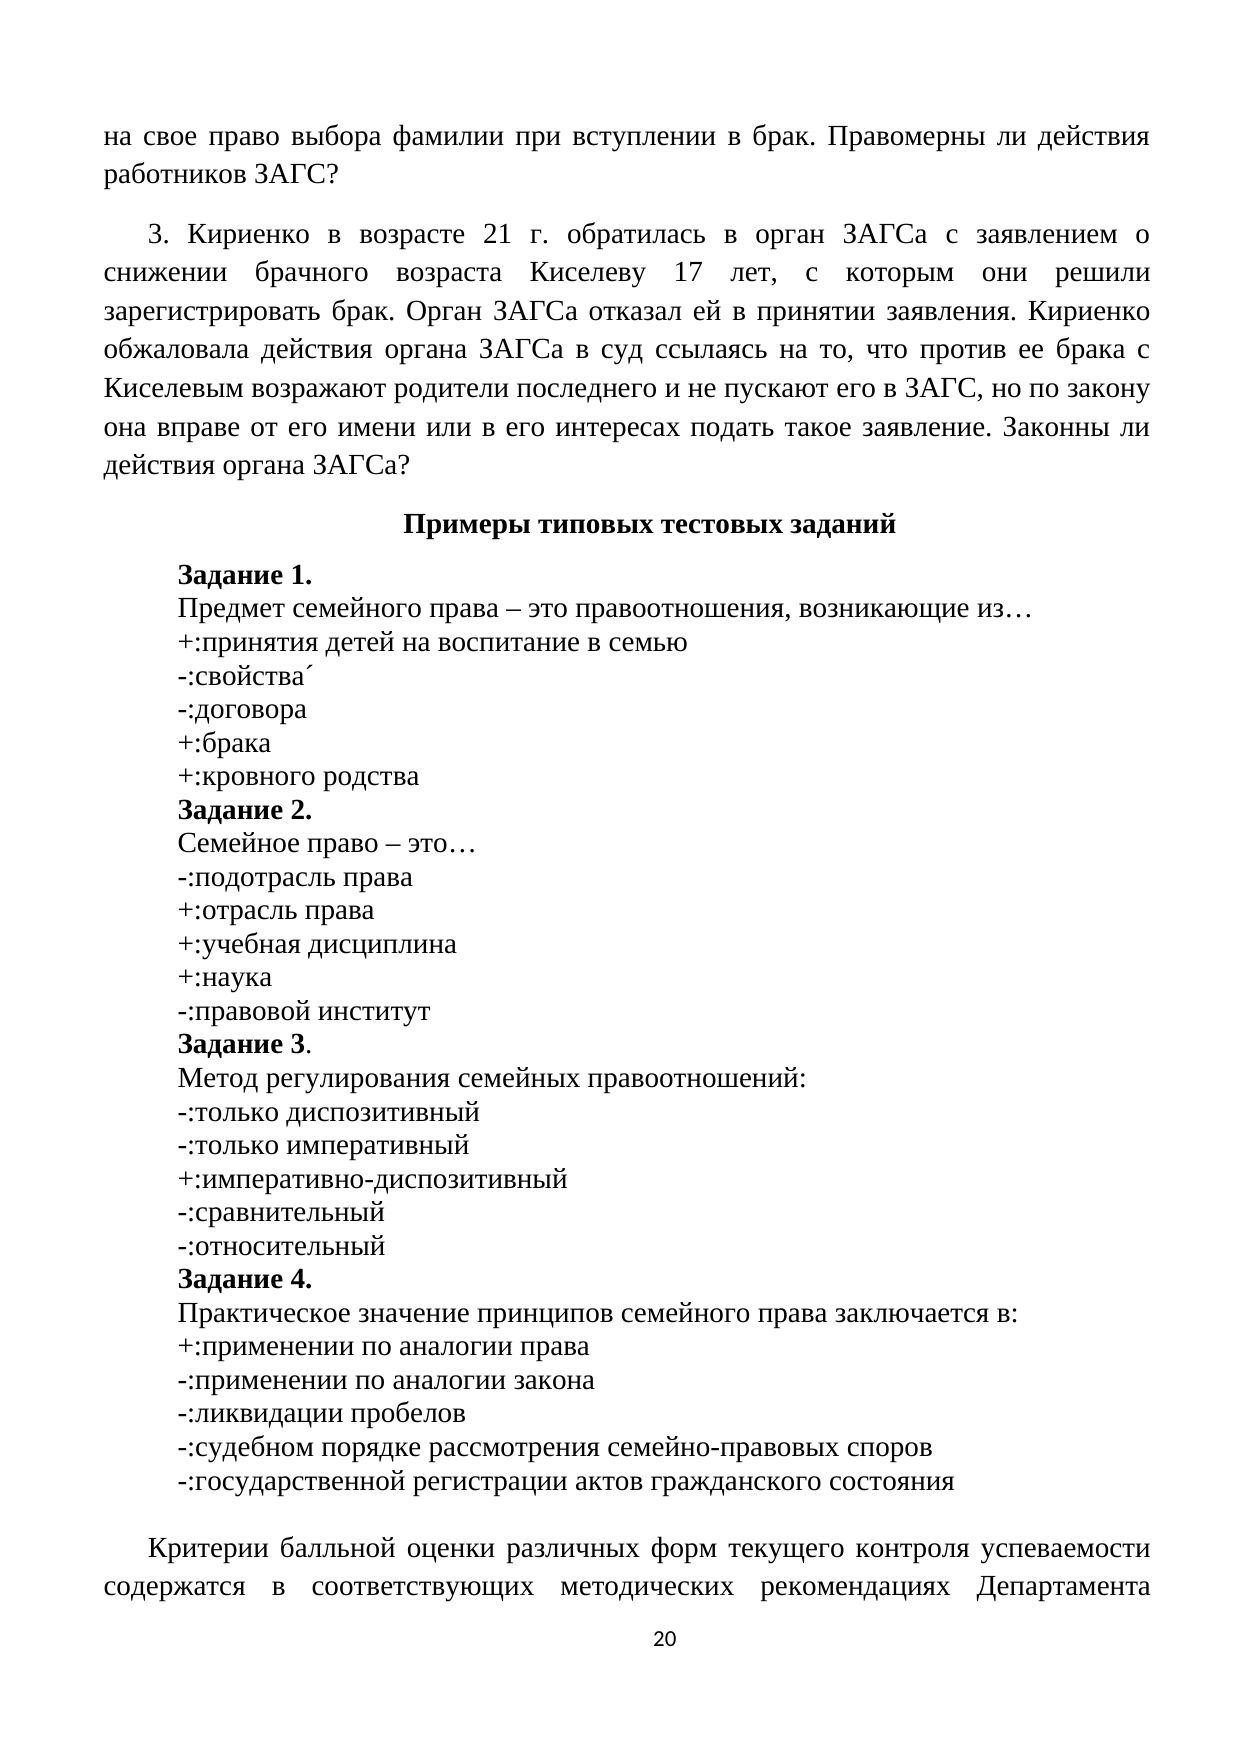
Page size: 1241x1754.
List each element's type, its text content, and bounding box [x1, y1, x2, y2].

text -:только диспозитивный [177, 1094, 1152, 1127]
text -:правовой институт [177, 993, 1152, 1027]
text +:брака [177, 725, 1152, 758]
text -:свойства´ [177, 658, 1152, 691]
text Семейное право – это… [177, 825, 1152, 859]
text Задание 1. [177, 557, 1152, 591]
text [103, 152, 1152, 190]
text -:ликвидации пробелов [177, 1396, 1152, 1429]
text -:сравнительный [177, 1194, 1152, 1228]
text Задание 3. [177, 1027, 1152, 1060]
text Предмет семейного права – это правоотношения, возникающие из… [177, 591, 1152, 624]
text 3. Кириенко в возрасте 21 г. обратилась в орган ЗАГСа с заявлением о снижении брачного возраста Киселеву 17 лет, с которым они решили зарегистрировать брак. Орган ЗАГСа отказал ей в принятии заявления. Кириенко обжаловала действия органа ЗАГСа в суд ссылаясь на то, что против ее брака с Киселевым возражают родители последнего и не пускают его в ЗАГС, но по закону она вправе от его имени или в его интересах подать такое заявление. Законны ли действия органа ЗАГСа? [103, 216, 1152, 255]
text -:судебном порядке рассмотрения семейно-правовых споров [177, 1429, 1152, 1463]
text Метод регулирования семейных правоотношений: [177, 1060, 1152, 1094]
text -:относительный [177, 1228, 1152, 1261]
text +:учебная дисциплина [177, 926, 1152, 959]
text +:наука [177, 959, 1152, 993]
text Практическое значение принципов семейного права заключается в: [177, 1295, 1152, 1328]
text -:применении по аналогии закона [177, 1362, 1152, 1396]
text +:применении по аналогии права [177, 1328, 1152, 1362]
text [103, 1530, 1152, 1602]
text Примеры типовых тестовых заданий [103, 507, 1152, 540]
text Задание 4. [177, 1261, 1152, 1295]
text -:договора [177, 691, 1152, 725]
text +:принятия детей на воспитание в семью [177, 624, 1152, 658]
text -:только императивный [177, 1127, 1152, 1161]
text +:отрасль права [177, 892, 1152, 926]
text +:кровного родства [177, 758, 1152, 792]
text -:государственной регистрации актов гражданского состояния [177, 1463, 1152, 1496]
text Задание 2. [177, 792, 1152, 825]
text 3. Кириенко в возрасте 21 г. обратилась в орган ЗАГСа с заявлением о снижении брачного возраста Киселеву 17 лет, с которым они решили зарегистрировать брак. Орган ЗАГСа отказал ей в принятии заявления. Кириенко обжаловала действия органа ЗАГСа в суд ссылаясь на то, что против ее брака с Киселевым возражают родители последнего и не пускают его в ЗАГС, но по закону она вправе от его имени или в его интересах подать такое заявление. Законны ли действия органа ЗАГСа? [103, 442, 1152, 481]
text -:подотрасль права [177, 859, 1152, 892]
text +:императивно-диспозитивный [177, 1161, 1152, 1194]
